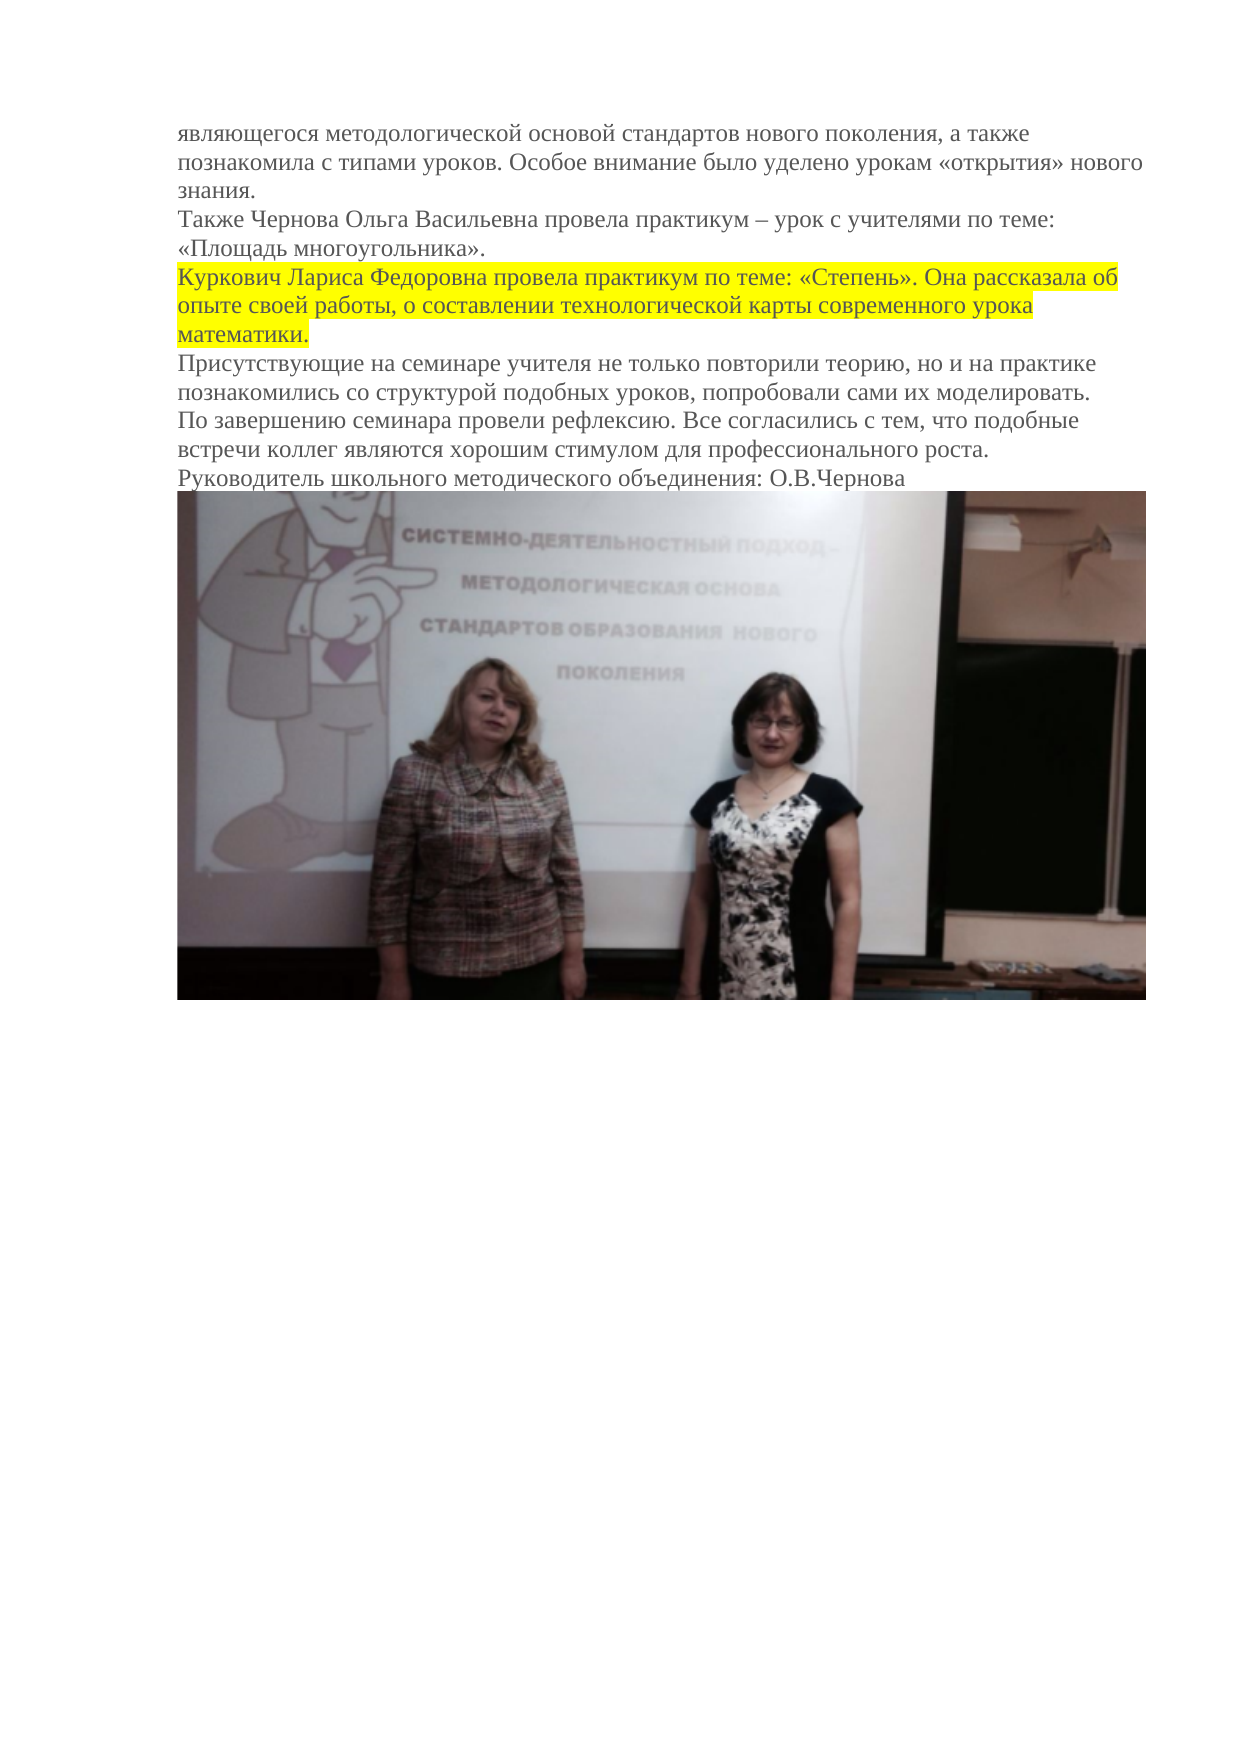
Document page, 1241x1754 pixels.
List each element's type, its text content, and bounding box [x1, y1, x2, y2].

picture [177, 491, 1146, 1000]
text Руководитель школьного методического объединения: О.В.Чернова [177, 463, 1152, 492]
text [177, 118, 1152, 463]
